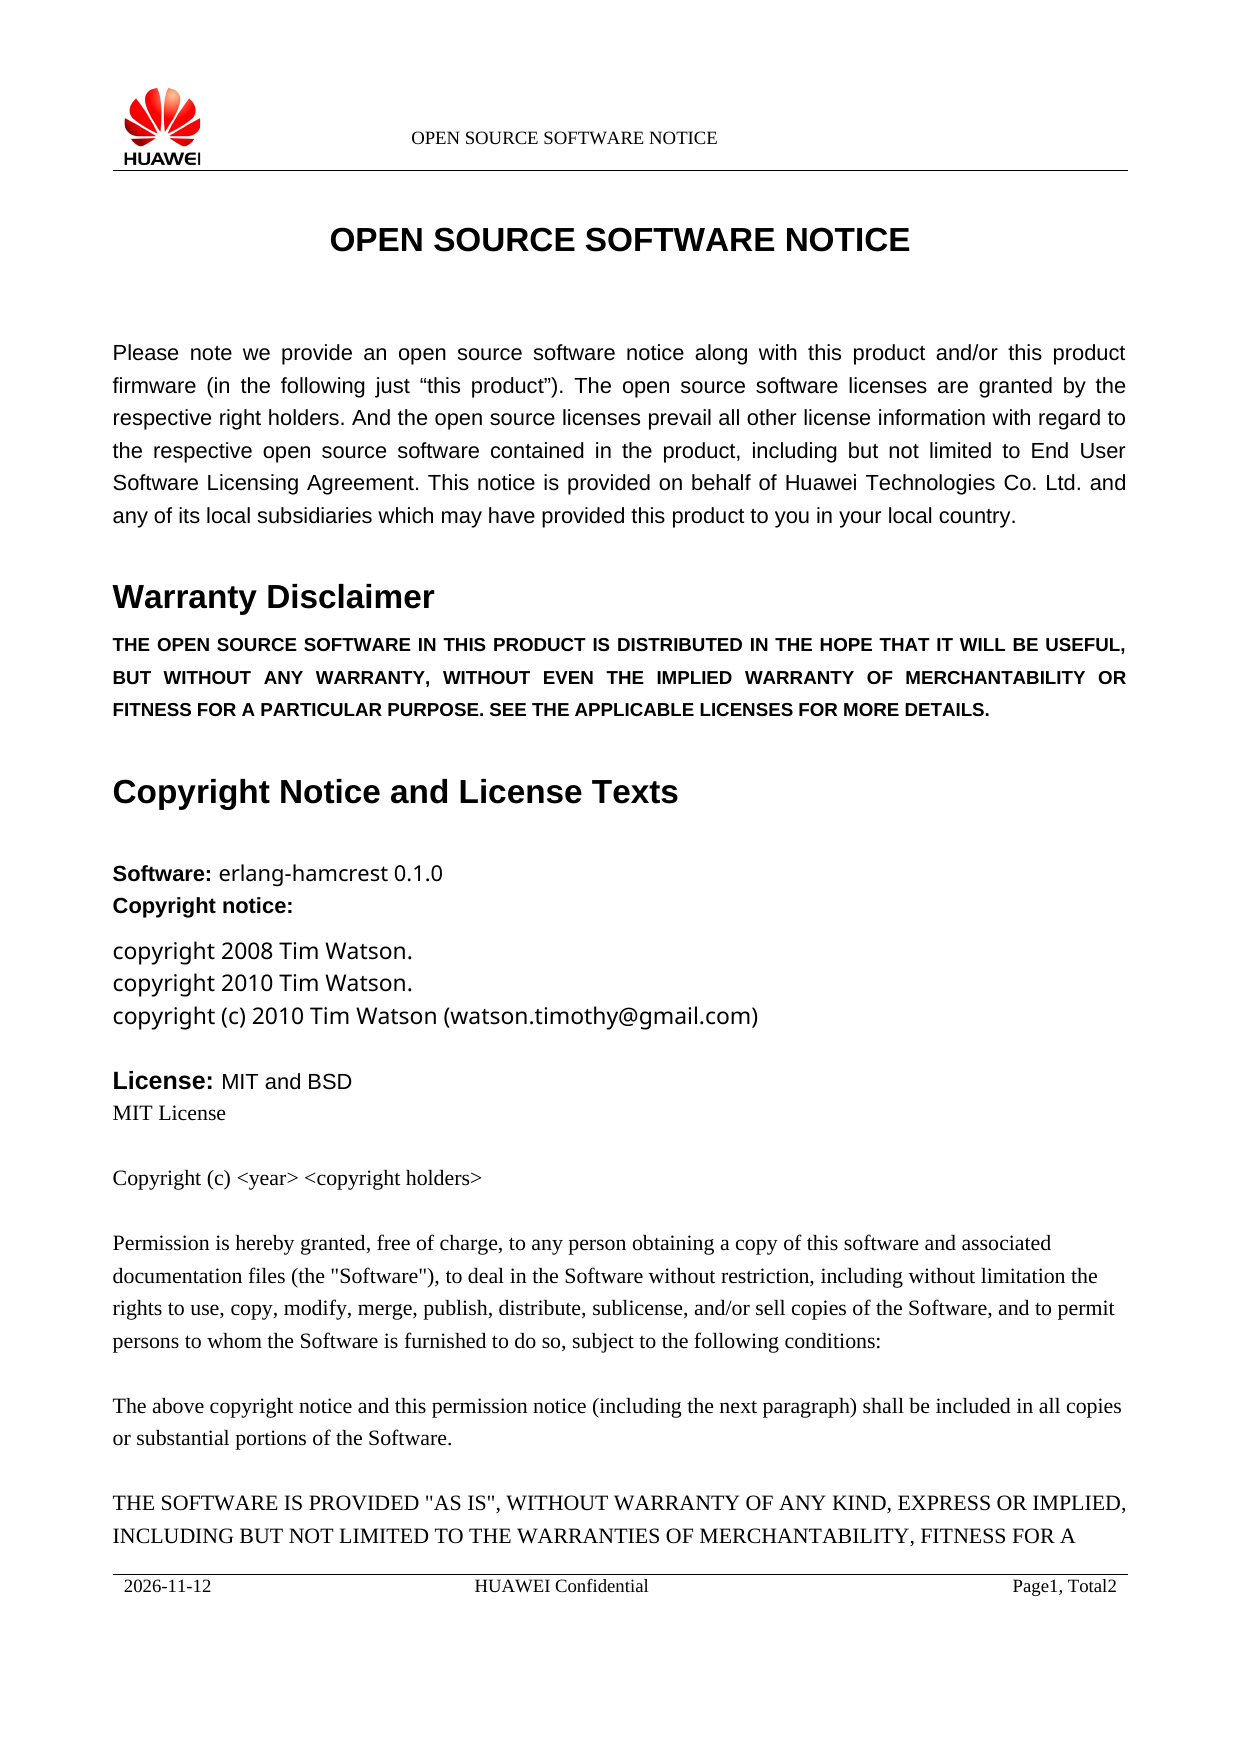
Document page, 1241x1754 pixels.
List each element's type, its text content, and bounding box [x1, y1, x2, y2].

text OPEN SOURCE SOFTWARE NOTICE [112, 206, 1128, 271]
text Copyright Notice and License Texts [112, 759, 1128, 824]
text Copyright notice: [112, 889, 1128, 921]
text License: MIT and BSD [112, 1064, 1128, 1096]
picture [124, 88, 201, 165]
text copyright 2008 Tim Watson. copyright 2010 Tim Watson. copyright (c) 2010 Tim Watson (watson.timothy@gmail.com) [112, 934, 1128, 1064]
text Please note we provide an open source software notice along with this product and/or this product firmware (in the following just “this product”). The open source software licenses are granted by the respective right holders. And the open source licenses prevail all other license information with regard to the respective open source software contained in the product, including but not limited to End User Software Licensing Agreement. This notice is provided on behalf of Huawei Technologies Co. Ltd. and any of its local subsidiaries which may have provided this product to you in your local country. [112, 336, 1128, 531]
text The open source software in this product is distributed in the hope that it will be useful, but WITHOUT ANY WARRANTY, without even the implied warranty of MERCHANTABILITY or FITNESS FOR A PARTICULAR PURPOSE. See the applicable licenses for more details. [112, 629, 1128, 726]
title Software: erlang-hamcrest 0.1.0 [112, 856, 1128, 889]
text Warranty Disclaimer [112, 564, 1128, 629]
